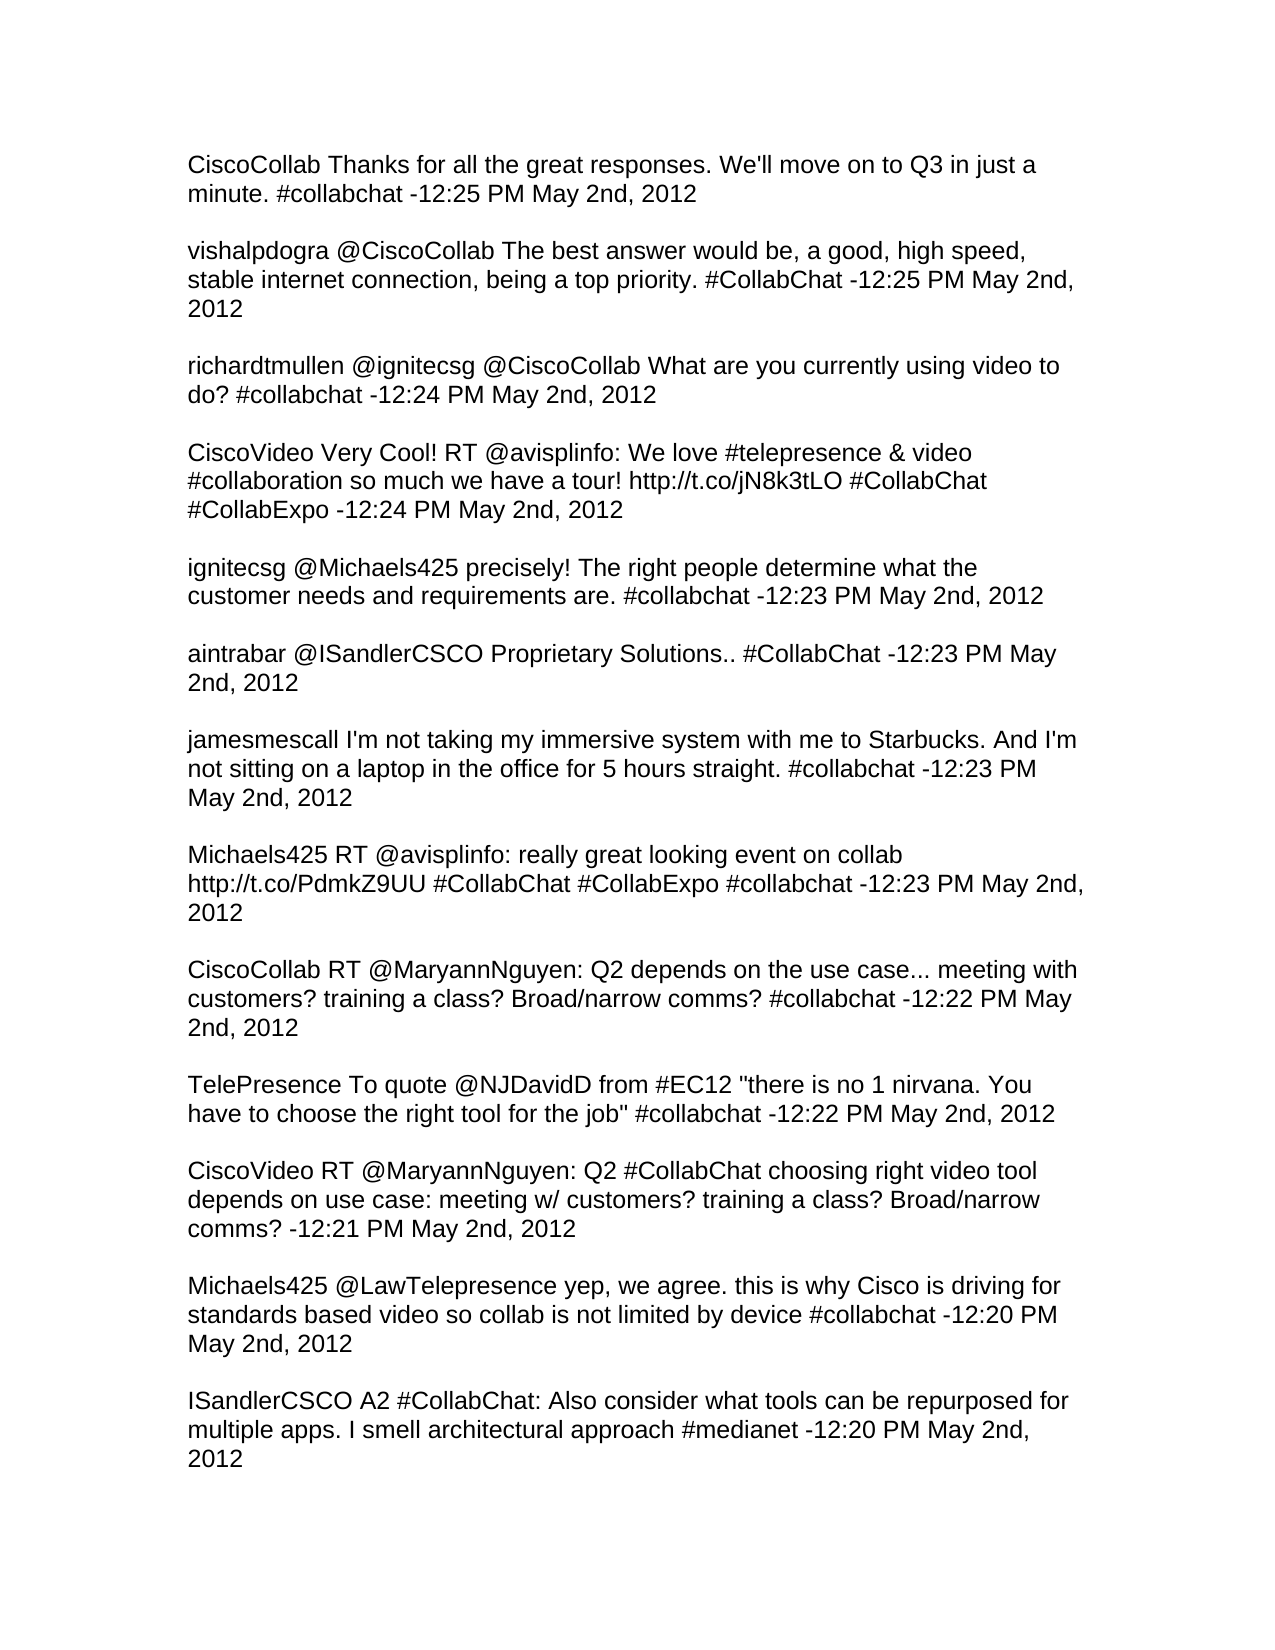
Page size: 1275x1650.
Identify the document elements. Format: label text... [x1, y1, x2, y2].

text CiscoCollab RT @MaryannNguyen: Q2 depends on the use case... meeting with customers? training a class? Broad/narrow comms? #collabchat -12:22 PM May 2nd, 2012 [187, 955, 1087, 1041]
text aintrabar @ISandlerCSCO Proprietary Solutions.. #CollabChat -12:23 PM May 2nd, 2012 [187, 639, 1087, 696]
text CiscoCollab Thanks for all the great responses. We'll move on to Q3 in just a minute. #collabchat -12:25 PM May 2nd, 2012 [187, 150, 1087, 207]
text Michaels425 @LawTelepresence yep, we agree. this is why Cisco is driving for standards based video so collab is not limited by device #collabchat -12:20 PM May 2nd, 2012 [187, 1271, 1087, 1357]
text vishalpdogra @CiscoCollab The best answer would be, a good, high speed, stable internet connection, being a top priority. #CollabChat -12:25 PM May 2nd, 2012 [187, 236, 1087, 322]
text Michaels425 RT @avisplinfo: really great looking event on collab http://t.co/PdmkZ9UU #CollabChat #CollabExpo #collabchat -12:23 PM May 2nd, 2012 [187, 840, 1087, 926]
text richardtmullen @ignitecsg @CiscoCollab What are you currently using video to do? #collabchat -12:24 PM May 2nd, 2012 [187, 351, 1087, 409]
text TelePresence To quote @NJDavidD from #EC12 "there is no 1 nirvana. You have to choose the right tool for the job" #collabchat -12:22 PM May 2nd, 2012 [187, 1070, 1087, 1127]
text CiscoVideo Very Cool! RT @avisplinfo: We love #telepresence & video #collaboration so much we have a tour! http://t.co/jN8k3tLO #CollabChat #CollabExpo -12:24 PM May 2nd, 2012 [187, 437, 1087, 524]
text CiscoVideo RT @MaryannNguyen: Q2 #CollabChat choosing right video tool depends on use case: meeting w/ customers? training a class? Broad/narrow comms? -12:21 PM May 2nd, 2012 [187, 1156, 1087, 1242]
text jamesmescall I'm not taking my immersive system with me to Starbucks. And I'm not sitting on a laptop in the office for 5 hours straight. #collabchat -12:23 PM May 2nd, 2012 [187, 725, 1087, 811]
text ISandlerCSCO A2 #CollabChat: Also consider what tools can be repurposed for multiple apps. I smell architectural approach #medianet -12:20 PM May 2nd, 2012 [187, 1386, 1087, 1472]
text ignitecsg @Michaels425 precisely! The right people determine what the customer needs and requirements are. #collabchat -12:23 PM May 2nd, 2012 [187, 552, 1087, 610]
